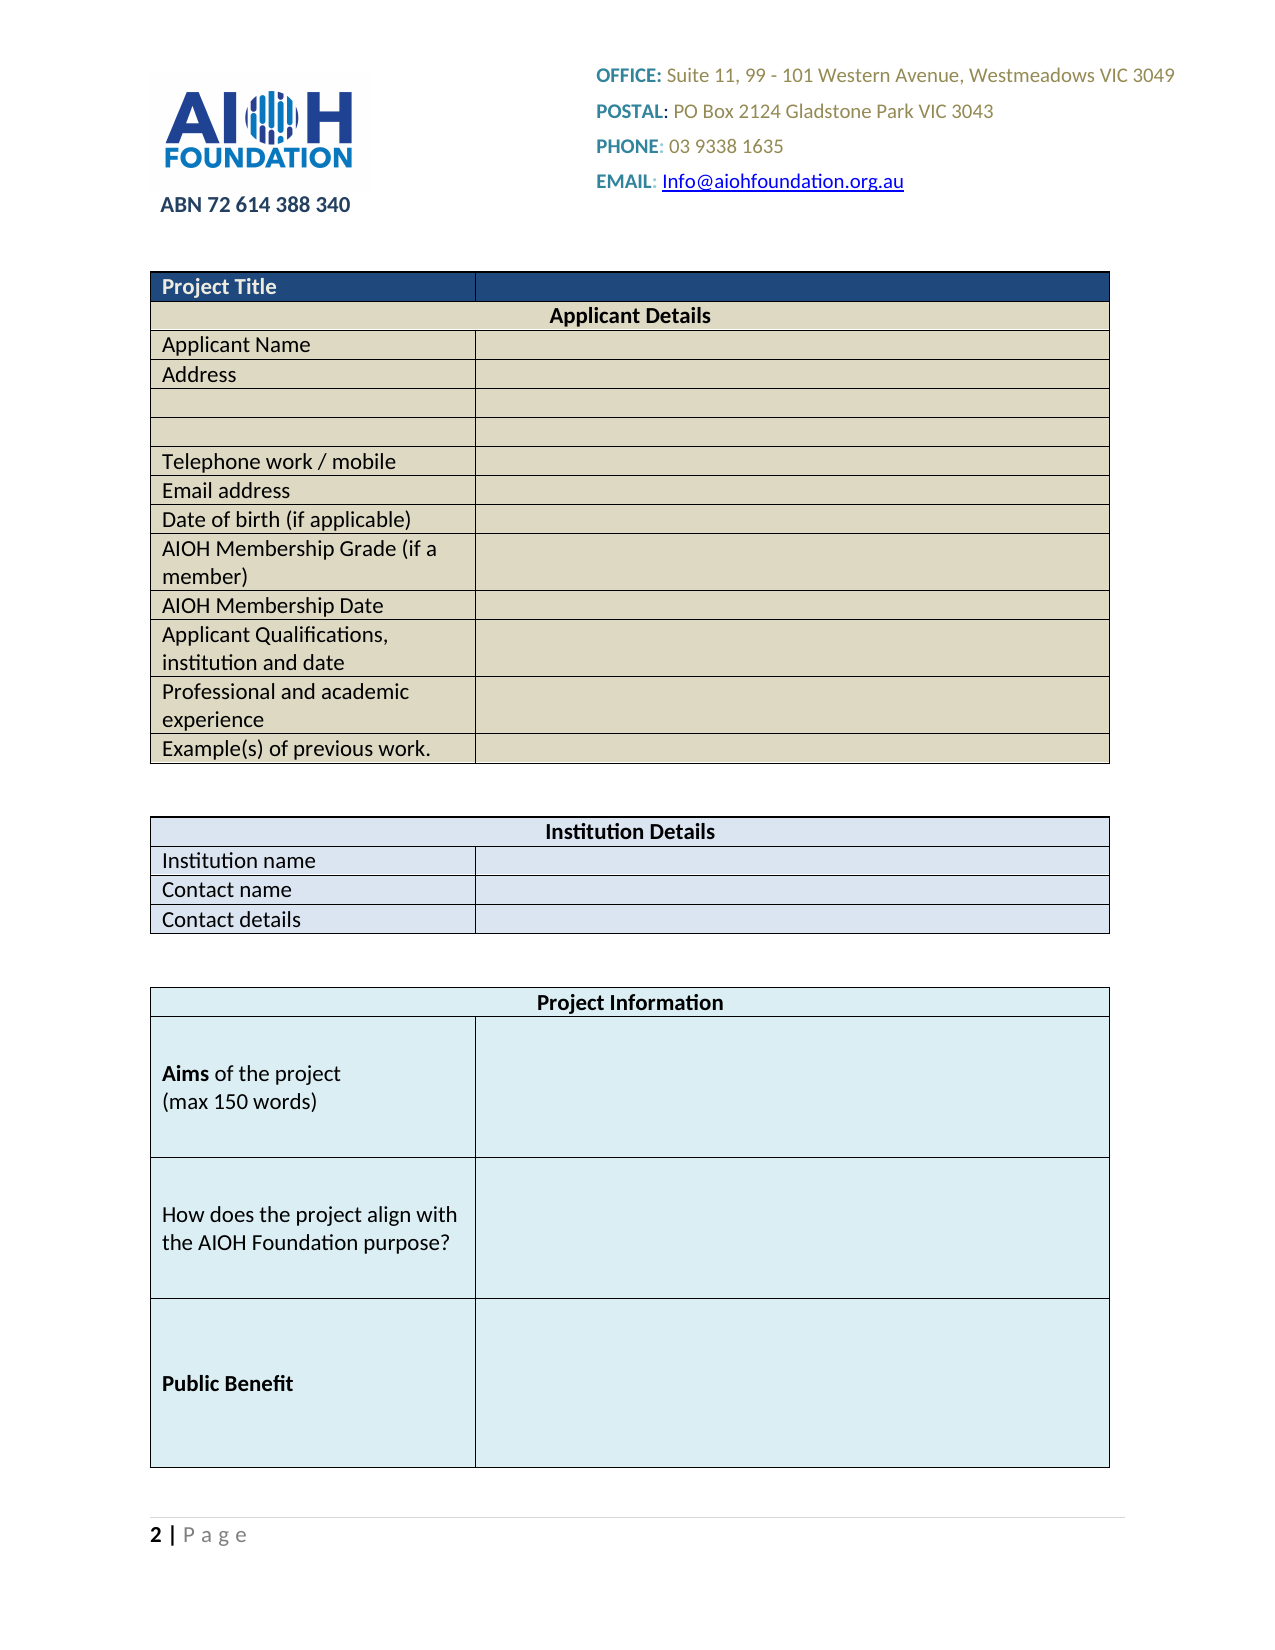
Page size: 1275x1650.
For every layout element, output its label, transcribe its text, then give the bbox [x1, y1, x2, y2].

table_cell Address [151, 360, 475, 388]
table_cell Applicant Qualifications, institution and date [151, 620, 475, 676]
table_header [476, 273, 1109, 301]
table_cell [476, 476, 1109, 504]
table_cell [476, 876, 1109, 904]
table_cell [476, 418, 1109, 446]
table_cell Professional and academic experience [151, 677, 475, 733]
table_cell [476, 1158, 1109, 1298]
table_cell [151, 418, 475, 446]
picture [150, 73, 373, 191]
table_cell [476, 1299, 1109, 1467]
table_cell How does the project align with the AIOH Foundation purpose? [151, 1158, 475, 1298]
table_header Project Title [151, 273, 475, 301]
table_cell [476, 360, 1109, 388]
table_cell [476, 620, 1109, 676]
table_cell Public Benefit [151, 1299, 475, 1467]
table_cell [476, 591, 1109, 619]
table_cell AIOH Membership Date [151, 591, 475, 619]
table_cell Applicant Name [151, 331, 475, 359]
table_cell [476, 905, 1109, 933]
table_cell [476, 447, 1109, 475]
table_cell Email address [151, 476, 475, 504]
table_cell [476, 1017, 1109, 1157]
table_header Project Information [151, 988, 1109, 1016]
table_cell [476, 331, 1109, 359]
table_cell Date of birth (if applicable) [151, 505, 475, 533]
table_cell Aims of the project (max 150 words) [151, 1017, 475, 1157]
table_cell [476, 389, 1109, 417]
table_cell Applicant Details [151, 302, 1109, 329]
table_cell [476, 847, 1109, 874]
table_cell [151, 389, 475, 417]
table_cell [476, 505, 1109, 533]
table_cell [476, 677, 1109, 733]
table_cell Contact details [151, 905, 475, 933]
table_cell Example(s) of previous work. [151, 734, 475, 762]
table_cell Institution name [151, 847, 475, 874]
table_cell Telephone work / mobile [151, 447, 475, 475]
table_cell AIOH Membership Grade (if a member) [151, 534, 475, 590]
table_cell [476, 734, 1109, 762]
table_cell [476, 534, 1109, 590]
table_header Institution Details [151, 818, 1109, 846]
table_cell Contact name [151, 876, 475, 904]
